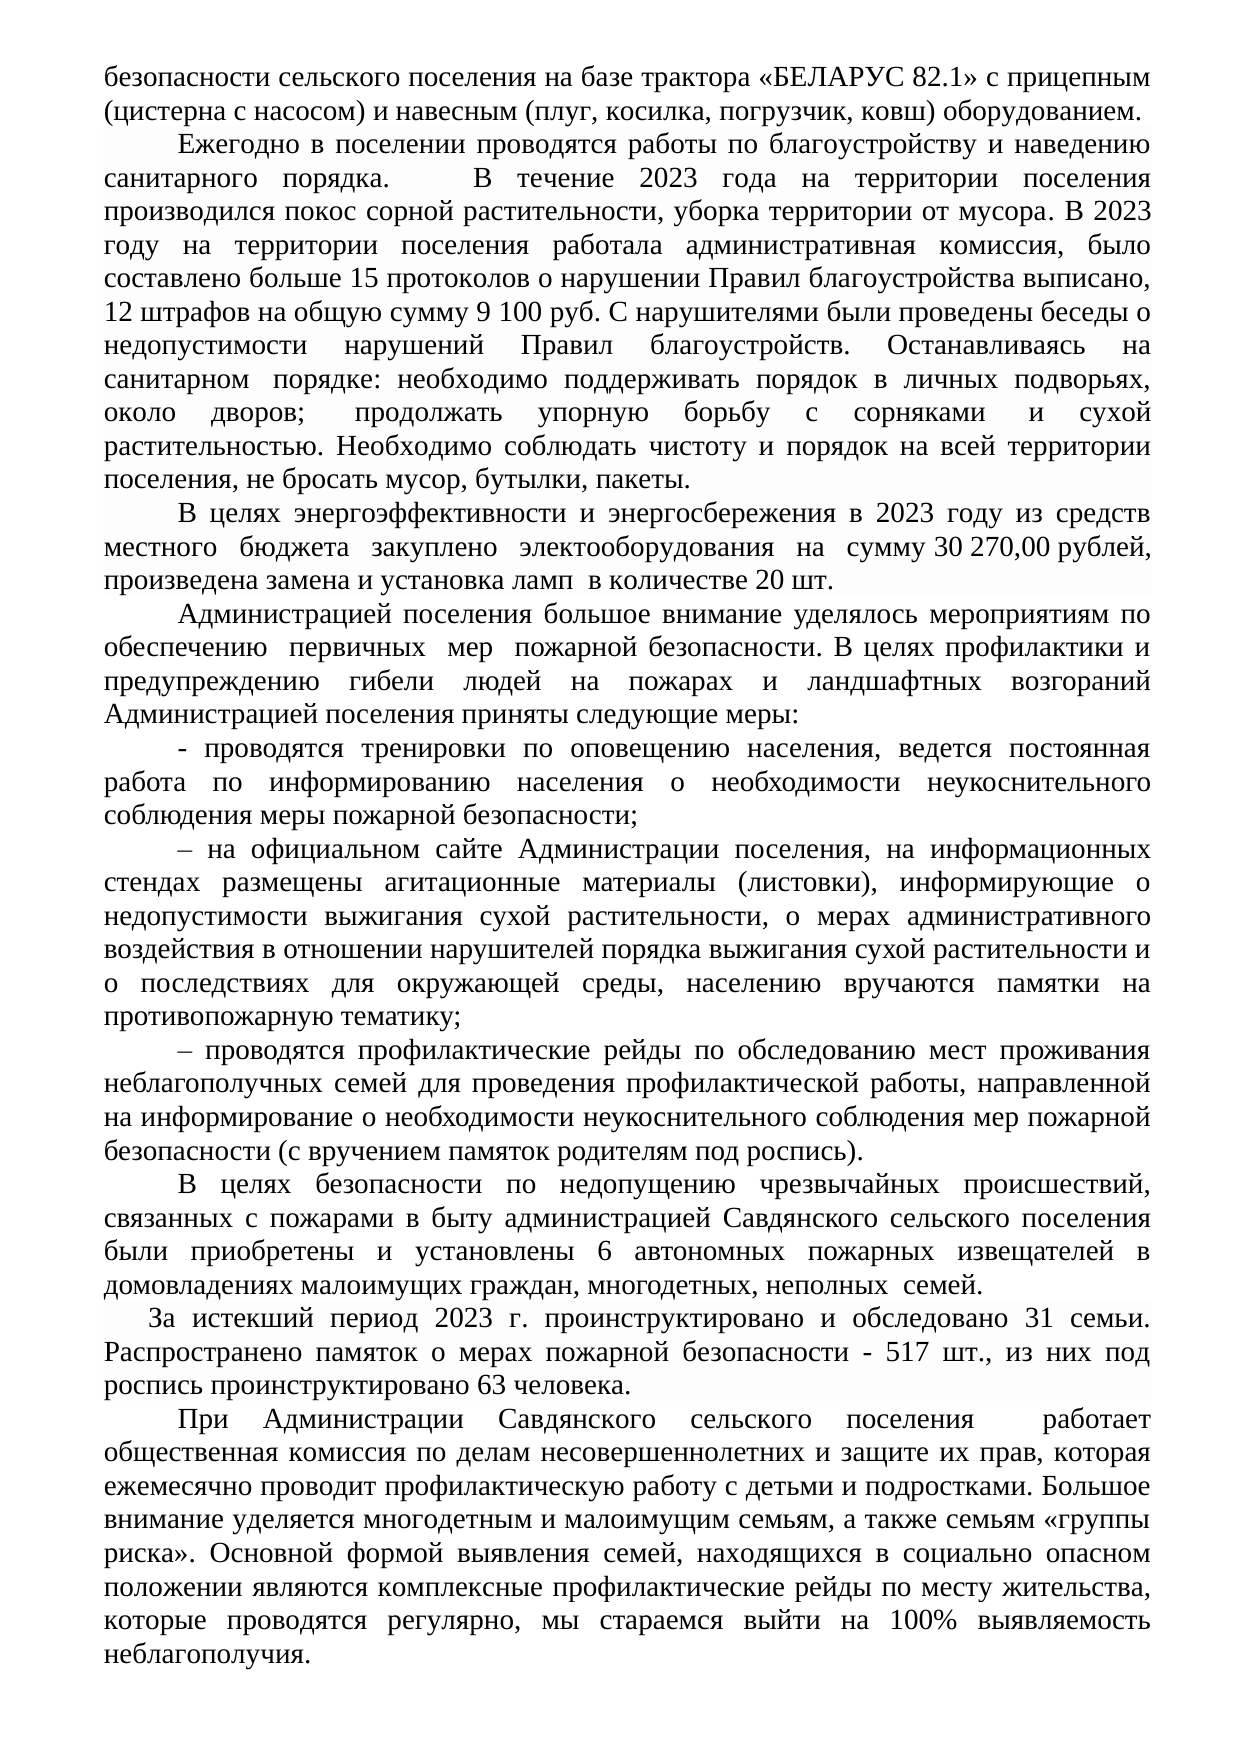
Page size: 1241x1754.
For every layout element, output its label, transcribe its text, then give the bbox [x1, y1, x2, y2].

text – на официальном сайте Администрации поселения, на информационных стендах размещены агитационные материалы (листовки), информирующие о недопустимости выжигания сухой растительности, о мерах административного воздействия в отношении нарушителей порядка выжигания сухой растительности и о последствиях для окружающей среды, населению вручаются памятки на противопожарную тематику; [103, 831, 1152, 1032]
text В целях энергоэффективности и энергосбережения в 2023 году из средств местного бюджета закуплено электооборудования на сумму 30 270,00 рублей, произведена замена и установка ламп в количестве 20 шт. [103, 495, 1152, 596]
text Администрацией поселения большое внимание уделялось мероприятиям по обеспечению первичных мер пожарной безопасности. В целях профилактики и предупреждению гибели людей на пожарах и ландшафтных возгораний Администрацией поселения приняты следующие меры: [103, 596, 1152, 730]
text Ежегодно в поселении проводятся работы по благоустройству и наведению санитарного порядка. В течение 2023 года на территории поселения производился покос сорной растительности, уборка территории от мусора. В 2023 году на территории поселения работала административная комиссия, было составлено больше 15 протоколов о нарушении Правил благоустройства выписано, 12 штрафов на общую сумму 9 100 руб. С нарушителями были проведены беседы о недопустимости нарушений Правил благоустройств. Останавливаясь на санитарном порядке: необходимо поддерживать порядок в личных подворьях, около дворов; продолжать упорную борьбу с сорняками и сухой растительностью. Необходимо соблюдать чистоту и порядок на всей территории поселения, не бросать мусор, бутылки, пакеты. [103, 126, 1152, 495]
text - проводятся тренировки по оповещению населения, ведется постоянная работа по информированию населения о необходимости неукоснительного соблюдения меры пожарной безопасности; [103, 730, 1152, 831]
text За истекший период 2023 г. проинструктировано и обследовано 31 семьи. Распространено памяток о мерах пожарной безопасности - 517 шт., из них под роспись проинструктировано 63 человека. [103, 1300, 1152, 1401]
text – проводятся профилактические рейды по обследованию мест проживания неблагополучных семей для проведения профилактической работы, направленной на информирование о необходимости неукоснительного соблюдения мер пожарной безопасности (с вручением памяток родителям под роспись). [103, 1032, 1152, 1166]
text В целях безопасности по недопущению чрезвычайных происшествий, связанных с пожарами в быту администрацией Савдянского сельского поселения были приобретены и установлены 6 автономных пожарных извещателей в домовладениях малоимущих граждан, многодетных, неполных семей. [103, 1166, 1152, 1300]
text При Администрации Савдянского сельского поселения работает общественная комиссия по делам несовершеннолетних и защите их прав, которая ежемесячно проводит профилактическую работу с детьми и подростками. Большое внимание уделяется многодетным и малоимущим семьям, а также семьям «группы риска». Основной формой выявления семей, находящихся в социально опасном положении являются комплексные профилактические рейды по месту жительства, которые проводятся регулярно, мы стараемся выйти на 100% выявляемость неблагополучия. [103, 1401, 1152, 1669]
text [103, 59, 1152, 126]
